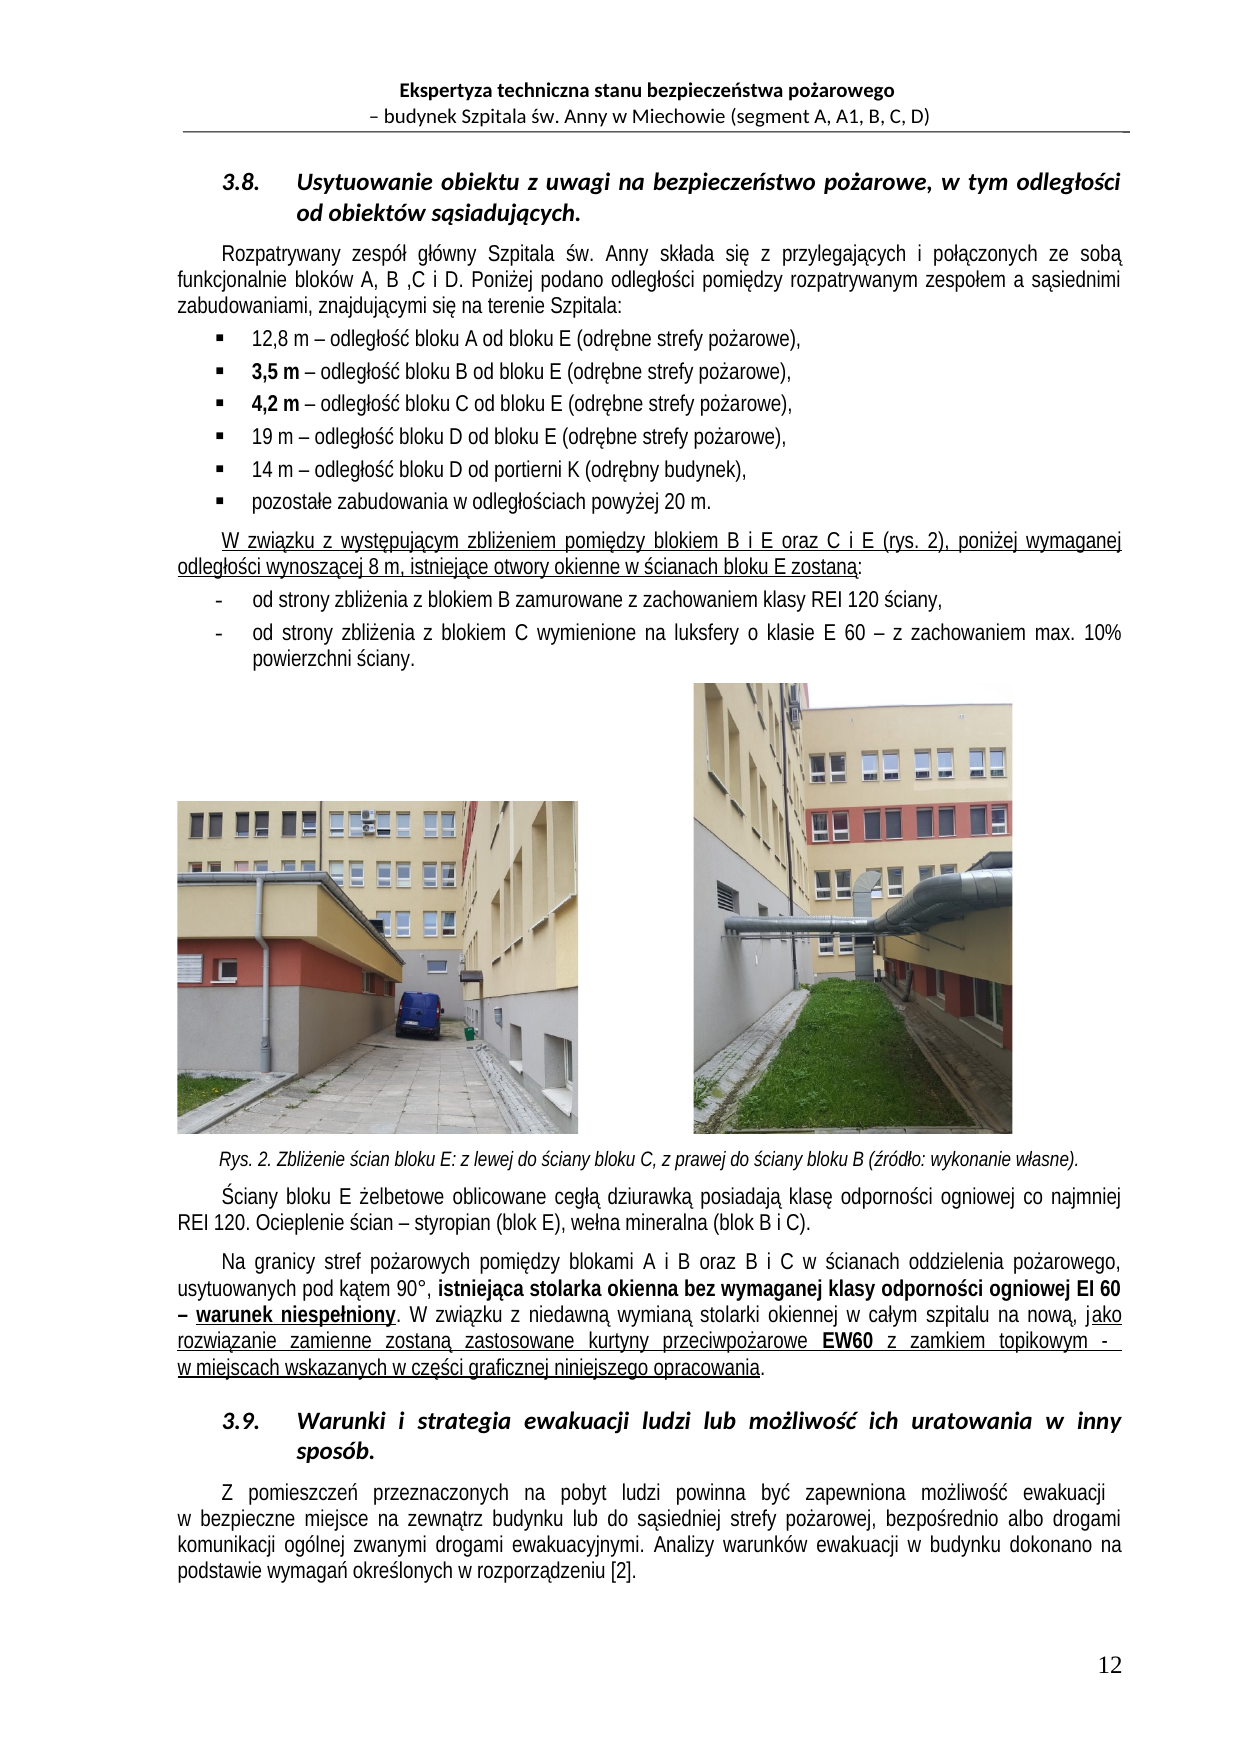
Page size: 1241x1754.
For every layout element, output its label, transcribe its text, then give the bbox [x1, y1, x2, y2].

text Rys. 2. Zbliżenie ścian bloku E: z lewej do ściany bloku C, z prawej do ściany bloku B (źródło: wykonanie własne). [177, 1146, 1122, 1170]
list od strony zbliżenia z blokiem C wymienione na luksfery o klasie E 60 – z zachowaniem max. 10% powierzchni ściany. [215, 619, 1122, 671]
list 3,5 m – odległość bloku B od bloku E (odrębne strefy pożarowe), [214, 358, 1122, 384]
list pozostałe zabudowania w odległościach powyżej 20 m. [214, 488, 1122, 514]
text Z pomieszczeń przeznaczonych na pobyt ludzi powinna być zapewniona możliwość ewakuacji w bezpieczne miejsce na zewnątrz budynku lub do sąsiedniej strefy pożarowej, bezpośrednio albo drogami komunikacji ogólnej zwanymi drogami ewakuacyjnymi. Analizy warunków ewakuacji w budynku dokonano na podstawie wymagań określonych w rozporządzeniu [2]. [177, 1478, 1122, 1584]
list od strony zbliżenia z blokiem B zamurowane z zachowaniem klasy REI 120 ściany, [215, 586, 1122, 612]
list 4,2 m – odległość bloku C od bloku E (odrębne strefy pożarowe), [214, 390, 1122, 417]
picture [177, 801, 579, 1134]
text Ściany bloku E żelbetowe oblicowane cegłą dziurawką posiadają klasę odporności ogniowej co najmniej REI 120. Ocieplenie ścian – styropian (blok E), wełna mineralna (blok B i C). [177, 1183, 1122, 1236]
subtitle Usytuowanie obiektu z uwagi na bezpieczeństwo pożarowe, w tym odległości od obiektów sąsiadujących. [221, 166, 1122, 227]
list 14 m – odległość bloku D od portierni K (odrębny budynek), [214, 456, 1122, 482]
list 12,8 m – odległość bloku A od bloku E (odrębne strefy pożarowe), [214, 325, 1122, 351]
list 19 m – odległość bloku D od bloku E (odrębne strefy pożarowe), [214, 423, 1122, 449]
subtitle Warunki i strategia ewakuacji ludzi lub możliwość ich uratowania w inny sposób. [221, 1405, 1122, 1466]
picture [693, 683, 1013, 1134]
text W związku z występującym zbliżeniem pomiędzy blokiem B i E oraz C i E (rys. 2), poniżej wymaganej odległości wynoszącej 8 m, istniejące otwory okienne w ścianach bloku E zostaną: [177, 527, 1122, 580]
text Rozpatrywany zespół główny Szpitala św. Anny składa się z przylegających i połączonych ze sobą funkcjonalnie bloków A, B ,C i D. Poniżej podano odległości pomiędzy rozpatrywanym zespołem a sąsiednimi zabudowaniami, znajdującymi się na terenie Szpitala: [177, 240, 1122, 319]
text Na granicy stref pożarowych pomiędzy blokami A i B oraz B i C w ścianach oddzielenia pożarowego, usytuowanych pod kątem 90°, istniejąca stolarka okienna bez wymaganej klasy odporności ogniowej EI 60 – warunek niespełniony. W związku z niedawną wymianą stolarki okiennej w całym szpitalu na nową, jako rozwiązanie zamienne zostaną zastosowane kurtyny przeciwpożarowe EW60 z zamkiem topikowym - w miejscach wskazanych w części graficznej niniejszego opracowania. [177, 1248, 1122, 1350]
